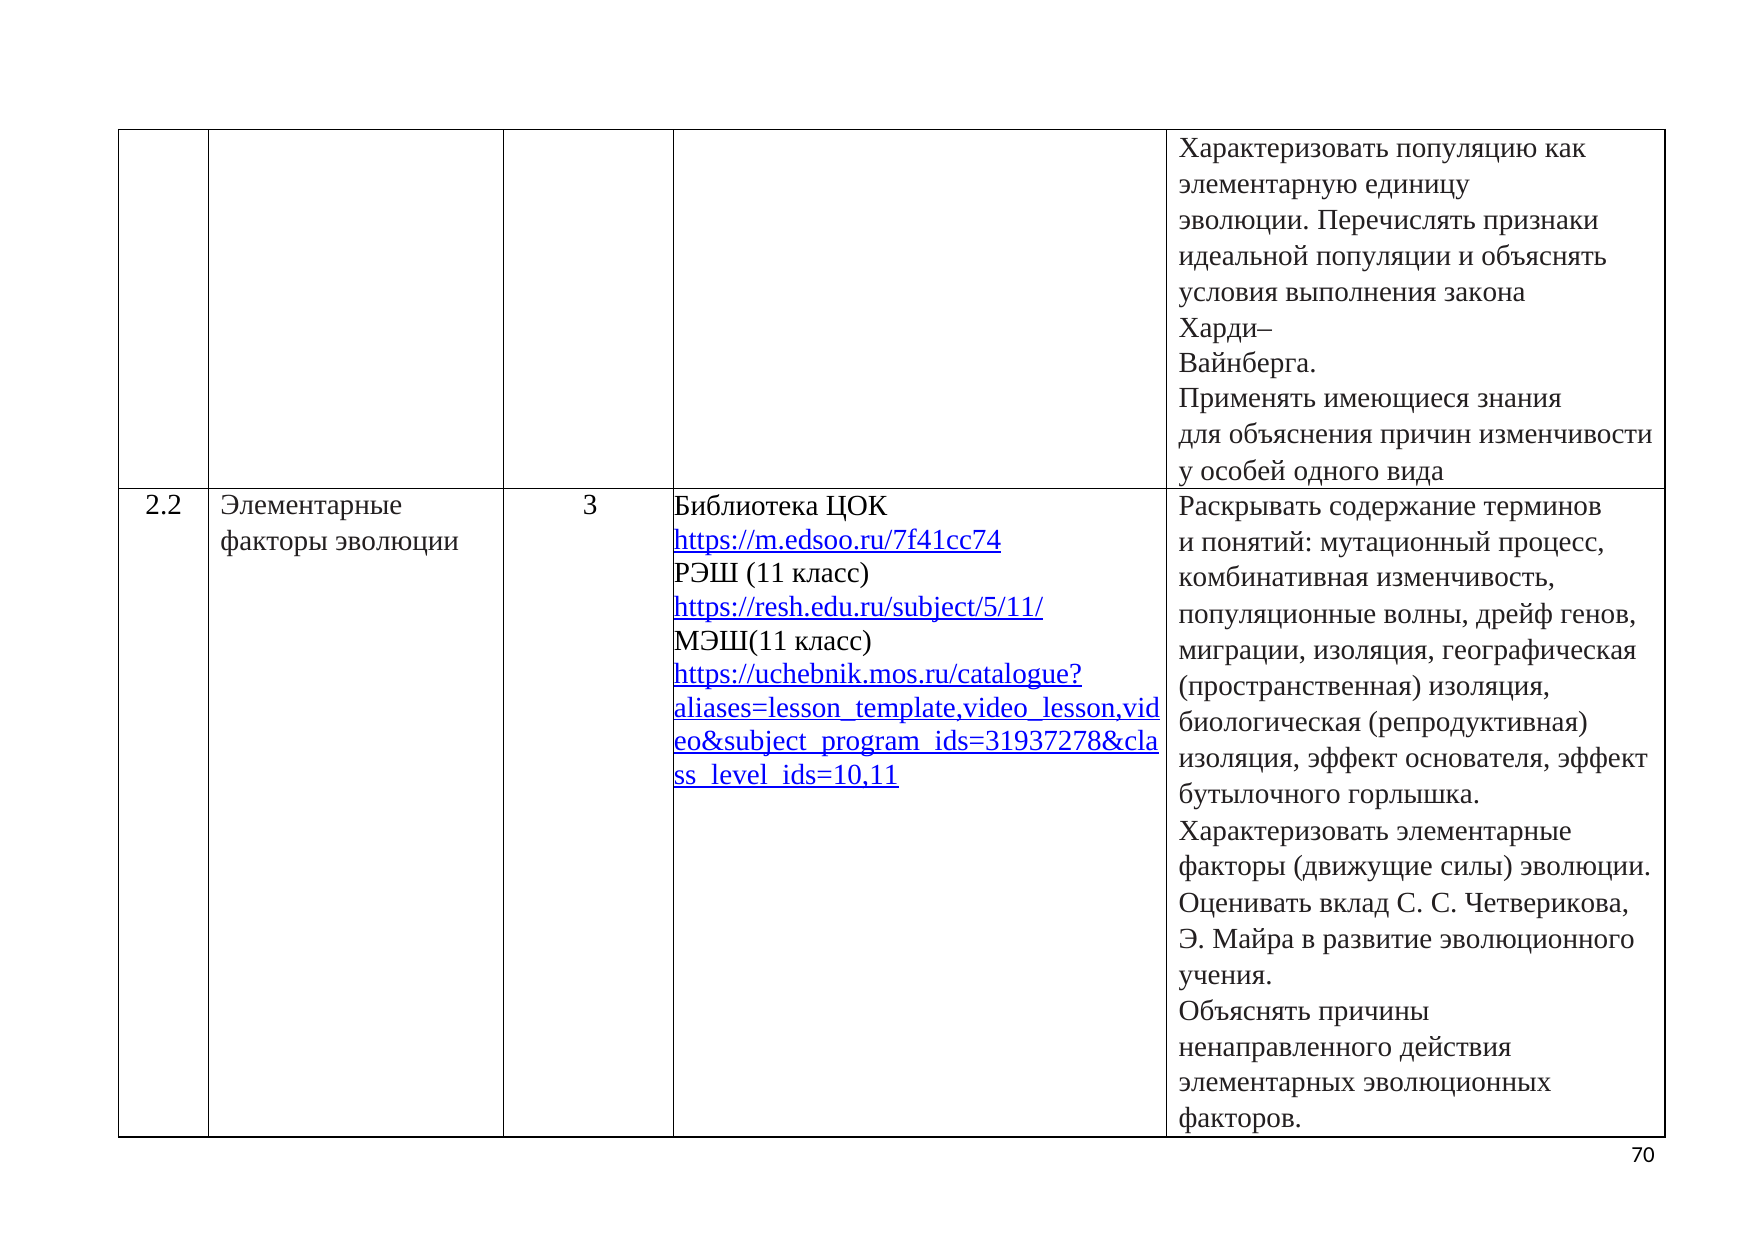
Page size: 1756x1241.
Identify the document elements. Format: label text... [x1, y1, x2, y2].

table_cell 3 [504, 489, 673, 1136]
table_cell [209, 489, 503, 1136]
table_header [504, 130, 673, 487]
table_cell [674, 489, 1166, 1136]
table_cell 2.2 [119, 489, 208, 1136]
table_header Характеризовать популяцию как элементарную единицу эволюции. Перечислять признаки идеальной популяции и объяснять условия выполнения закона Харди– Вайнберга. Применять имеющиеся знания для объяснения причин изменчивости у особей одного вида [1167, 130, 1664, 487]
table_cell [1167, 489, 1664, 1136]
table_header [119, 130, 208, 487]
table_header [209, 130, 503, 487]
table_header [674, 130, 1166, 487]
